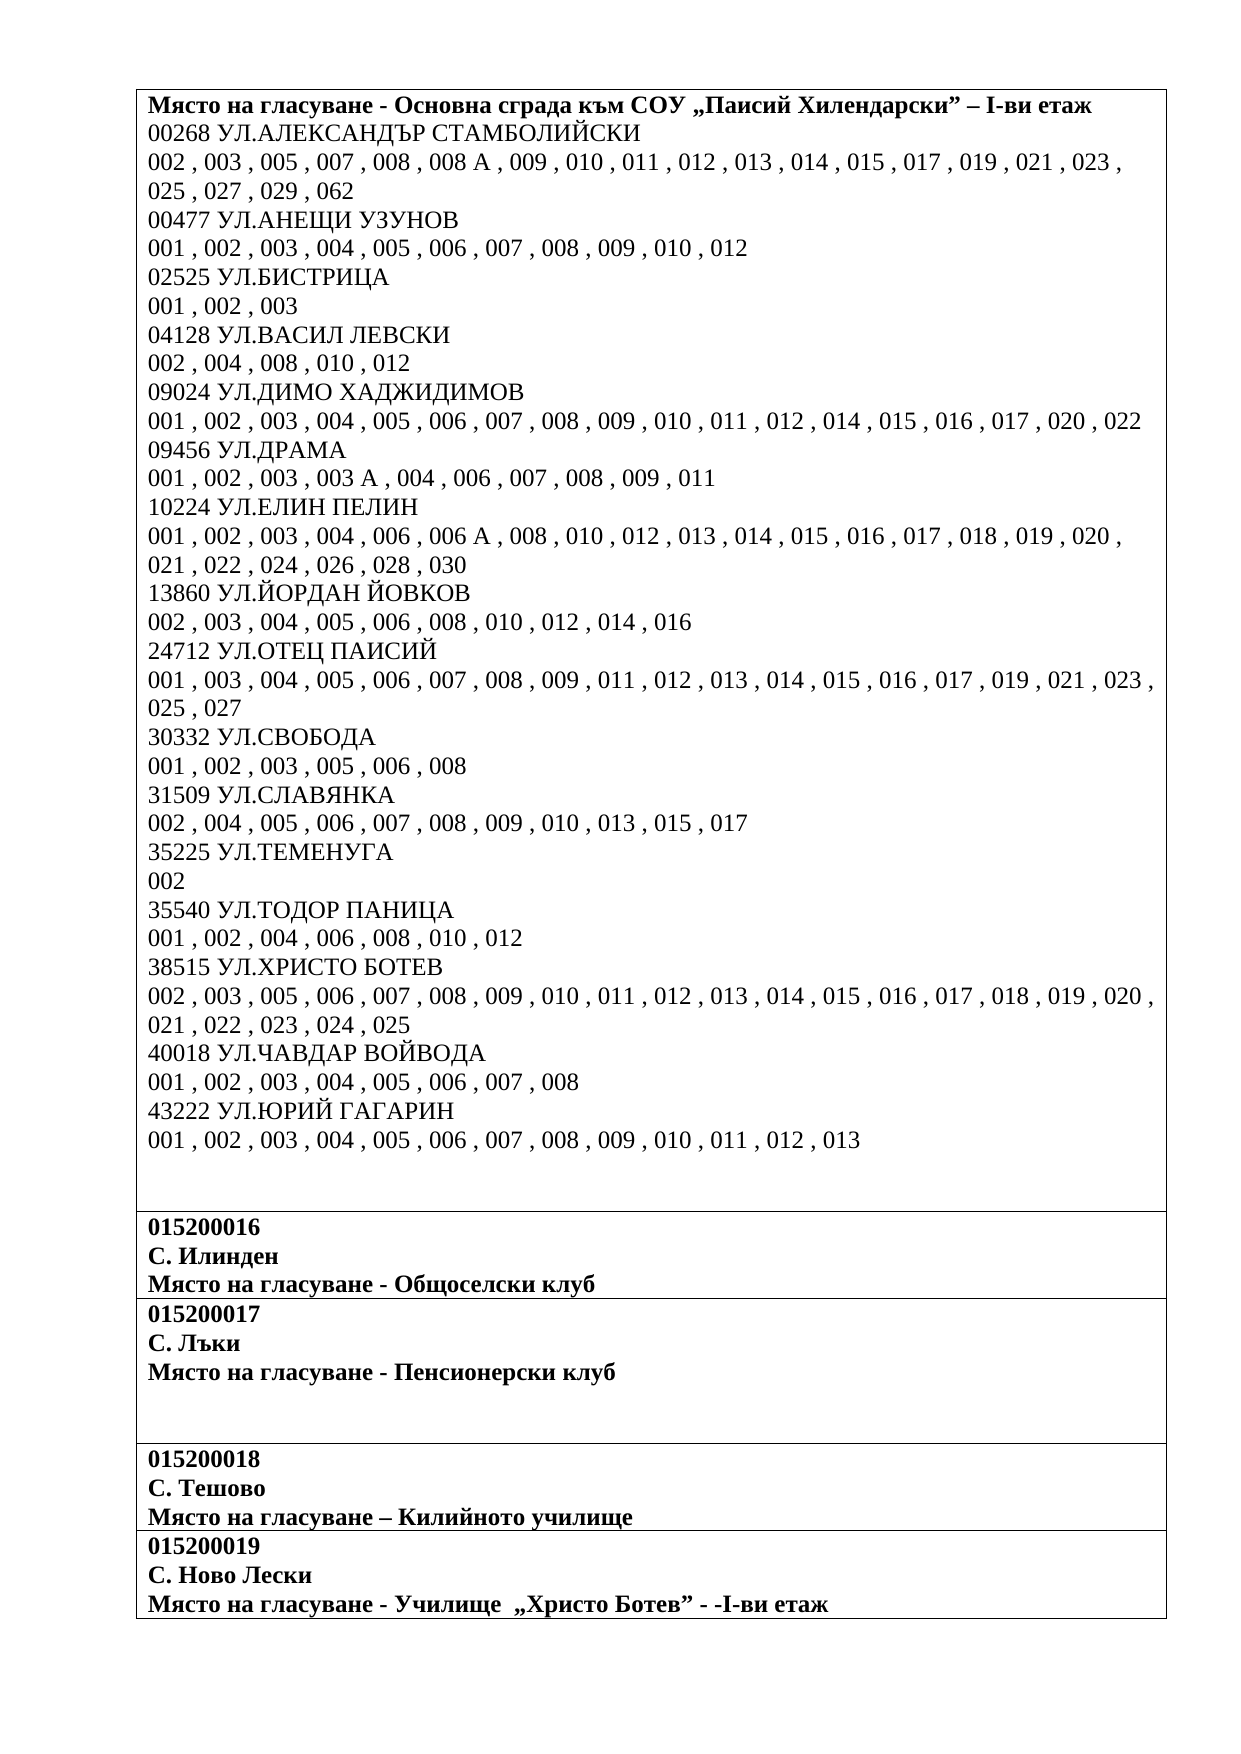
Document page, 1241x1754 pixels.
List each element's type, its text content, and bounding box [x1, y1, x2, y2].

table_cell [137, 90, 1166, 1211]
table_cell 015200016 С. Илинден Място на гласуване - Общоселски клуб [137, 1212, 1166, 1298]
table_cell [137, 1531, 1166, 1618]
table_cell 015200018 С. Тешово Място на гласуване – Килийното училище [137, 1444, 1166, 1530]
table_cell 015200017 С. Лъки Място на гласуване - Пенсионерски клуб [137, 1299, 1166, 1443]
